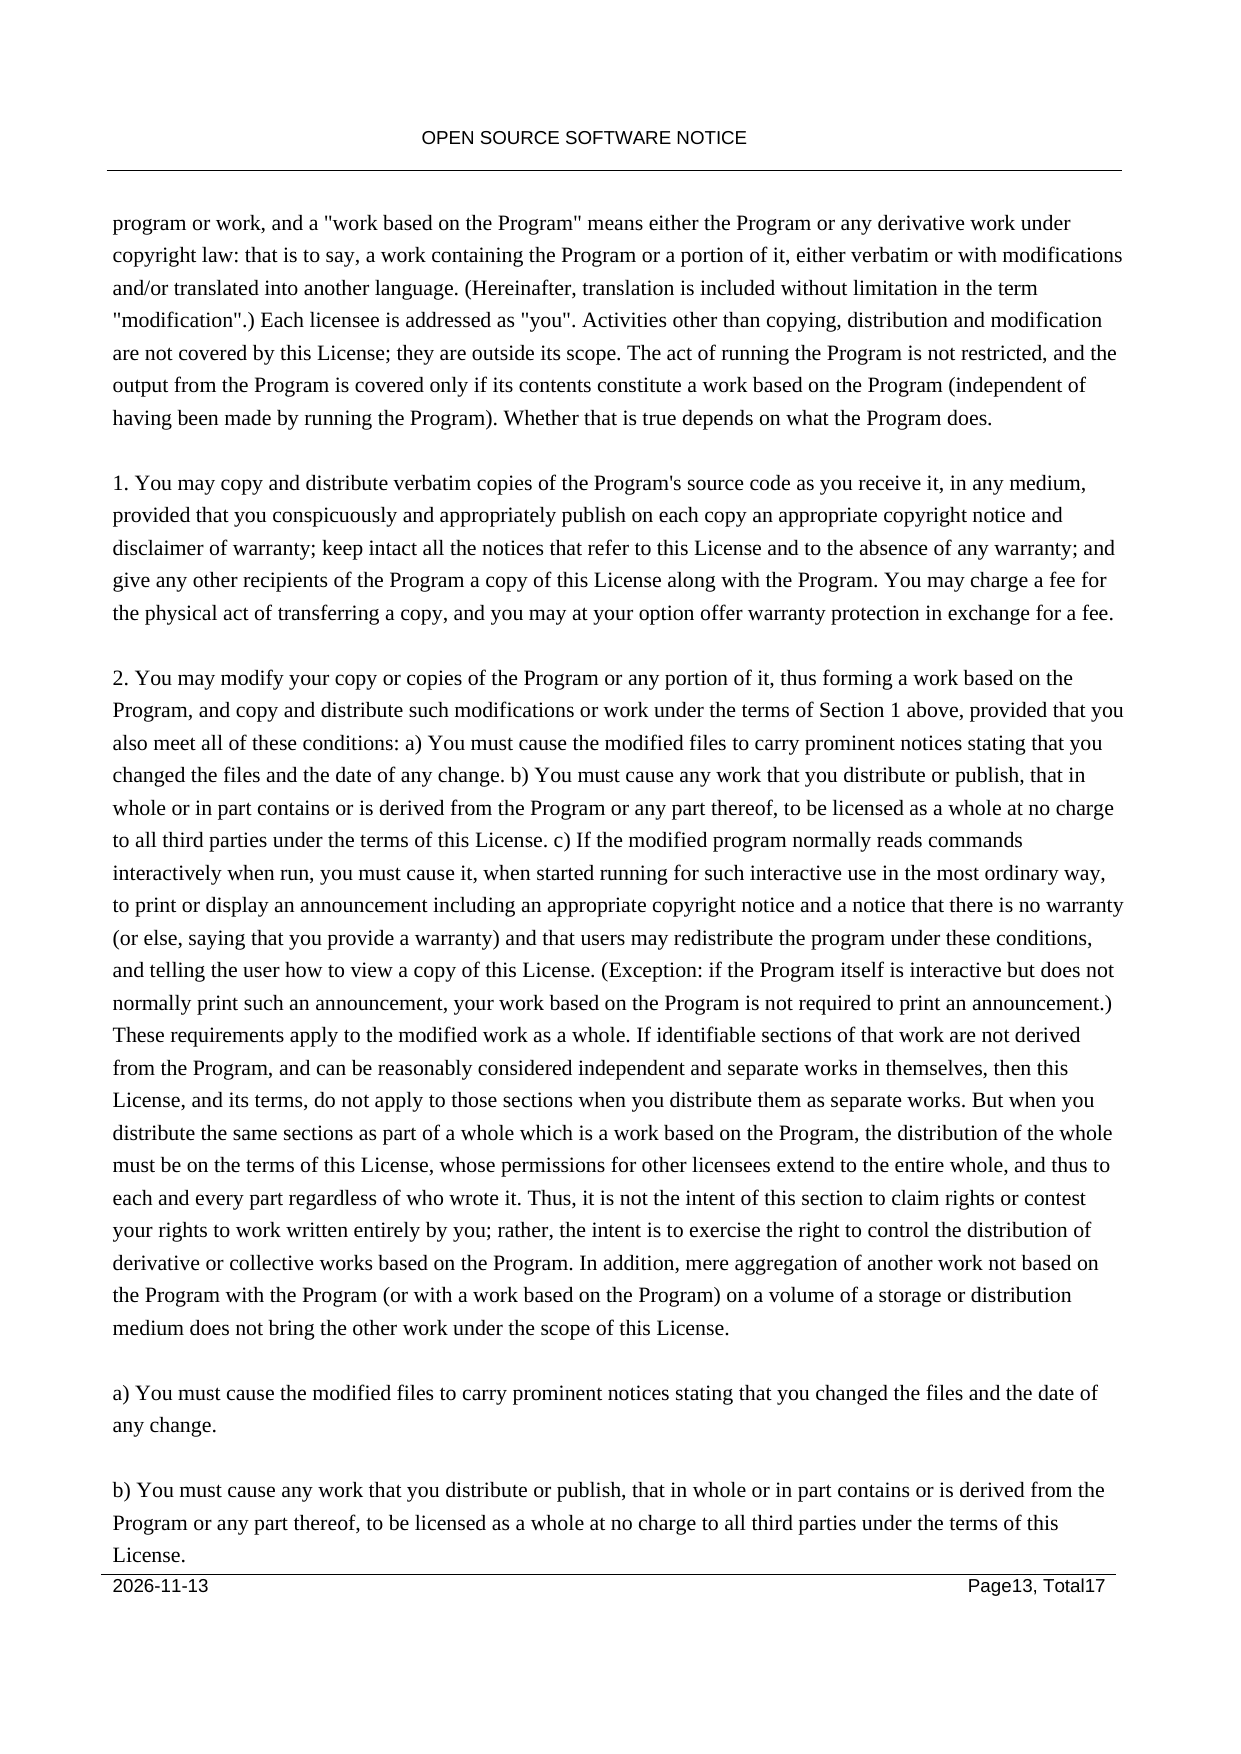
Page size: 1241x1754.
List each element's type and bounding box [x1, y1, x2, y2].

text [112, 206, 1128, 1571]
